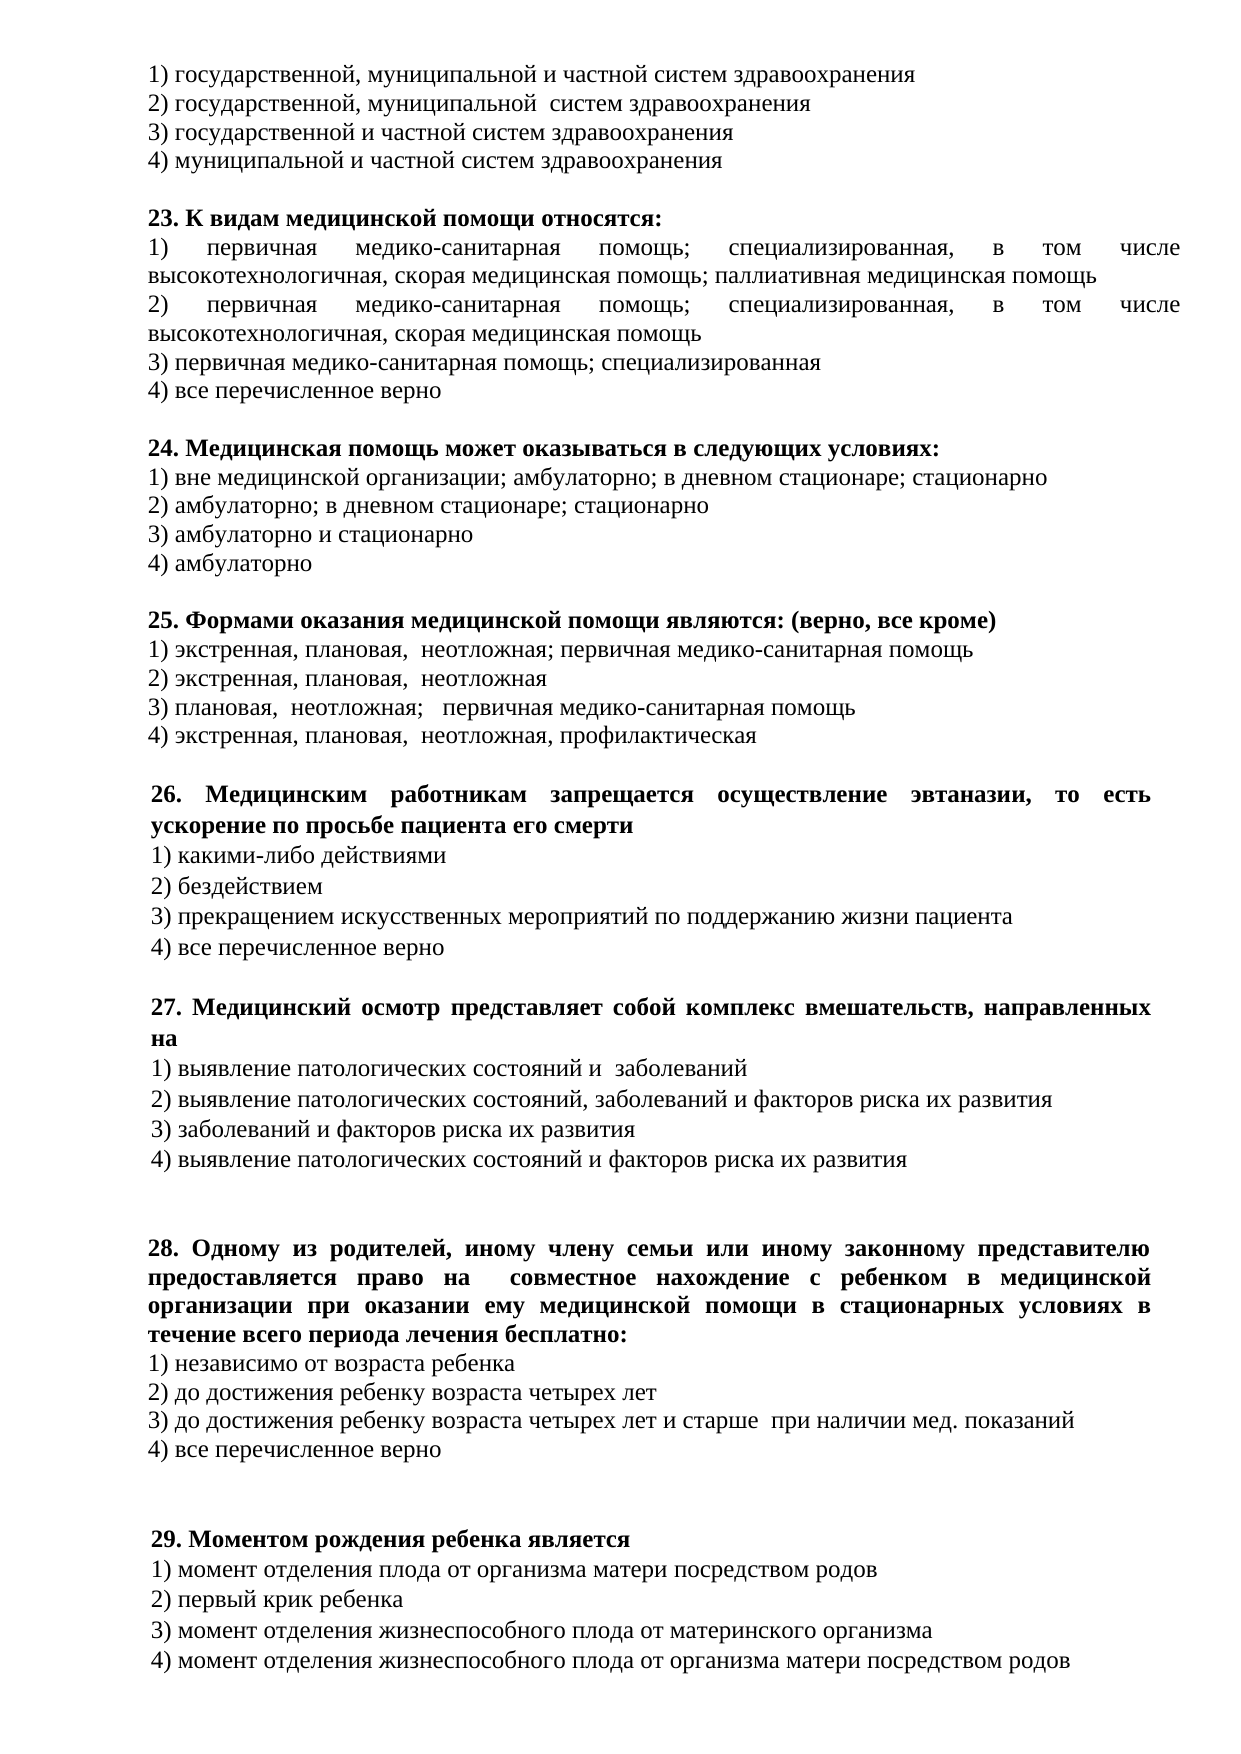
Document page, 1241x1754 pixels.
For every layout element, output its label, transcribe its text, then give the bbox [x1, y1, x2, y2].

text 26. Медицинским работникам запрещается осуществление эвтаназии, то есть ускорение по просьбе пациента его смерти [151, 779, 1152, 839]
text 4) все перечисленное верно [151, 932, 1152, 960]
text 2) бездействием [151, 871, 1152, 899]
text 1) вне медицинской организации; амбулаторно; в дневном стационаре; стационарно [148, 462, 1181, 490]
text 4) амбулаторно [148, 548, 1181, 577]
text 2) государственной, муниципальной систем здравоохранения [148, 88, 1181, 117]
text 24. Медицинская помощь может оказываться в следующих условиях: [148, 433, 1181, 462]
text 1) какими-либо действиями [151, 840, 1152, 869]
text 3) заболеваний и факторов риска их развития [151, 1114, 1152, 1143]
text 4) момент отделения жизнеспособного плода от организма матери посредством родов [151, 1645, 1152, 1674]
text 4) все перечисленное верно [148, 375, 1181, 404]
text 1) момент отделения плода от организма матери посредством родов [151, 1554, 1152, 1583]
text 3) момент отделения жизнеспособного плода от материнского организма [151, 1615, 1152, 1644]
text 29. Моментом рождения ребенка является [151, 1524, 1152, 1552]
text 1) экстренная, плановая, неотложная; первичная медико-санитарная помощь [148, 634, 1181, 663]
text 28. Одному из родителей, иному члену семьи или иному законному представителю предоставляется право на совместное нахождение с ребенком в медицинской организации при оказании ему медицинской помощи в стационарных условиях в течение всего периода лечения бесплатно: [148, 1233, 1152, 1348]
text 25. Формами оказания медицинской помощи являются: (верно, все кроме) [148, 605, 1181, 634]
text 2) выявление патологических состояний, заболеваний и факторов риска их развития [151, 1084, 1152, 1112]
text 3) плановая, неотложная; первичная медико-санитарная помощь [148, 692, 1181, 720]
text 3) государственной и частной систем здравоохранения [148, 117, 1181, 145]
text 2) первый крик ребенка [151, 1584, 1152, 1613]
text 27. Медицинский осмотр представляет собой комплекс вмешательств, направленных на [151, 992, 1152, 1052]
text 4) экстренная, плановая, неотложная, профилактическая [148, 720, 1181, 749]
text 4) муниципальной и частной систем здравоохранения [148, 145, 1181, 174]
text 3) до достижения ребенку возраста четырех лет и старше при наличии мед. показаний [148, 1405, 1152, 1434]
text 1) выявление патологических состояний и заболеваний [151, 1053, 1152, 1082]
text 2) первичная медико-санитарная помощь; специализированная, в том числе высокотехнологичная, скорая медицинская помощь [148, 289, 1181, 347]
text 2) амбулаторно; в дневном стационаре; стационарно [148, 490, 1181, 519]
text 3) прекращением искусственных мероприятий по поддержанию жизни пациента [151, 901, 1152, 930]
text 23. К видам медицинской помощи относятся: [148, 203, 1181, 232]
text 4) выявление патологических состояний и факторов риска их развития [151, 1144, 1152, 1173]
text 3) первичная медико-санитарная помощь; специализированная [148, 347, 1181, 375]
text 2) до достижения ребенку возраста четырех лет [148, 1377, 1152, 1405]
text 1) первичная медико-санитарная помощь; специализированная, в том числе высокотехнологичная, скорая медицинская помощь; паллиативная медицинская помощь [148, 232, 1181, 289]
text 1) независимо от возраста ребенка [148, 1348, 1152, 1377]
text 3) амбулаторно и стационарно [148, 519, 1181, 548]
text 2) экстренная, плановая, неотложная [148, 663, 1181, 692]
text 1) государственной, муниципальной и частной систем здравоохранения [148, 59, 1181, 88]
text 4) все перечисленное верно [148, 1434, 1152, 1463]
